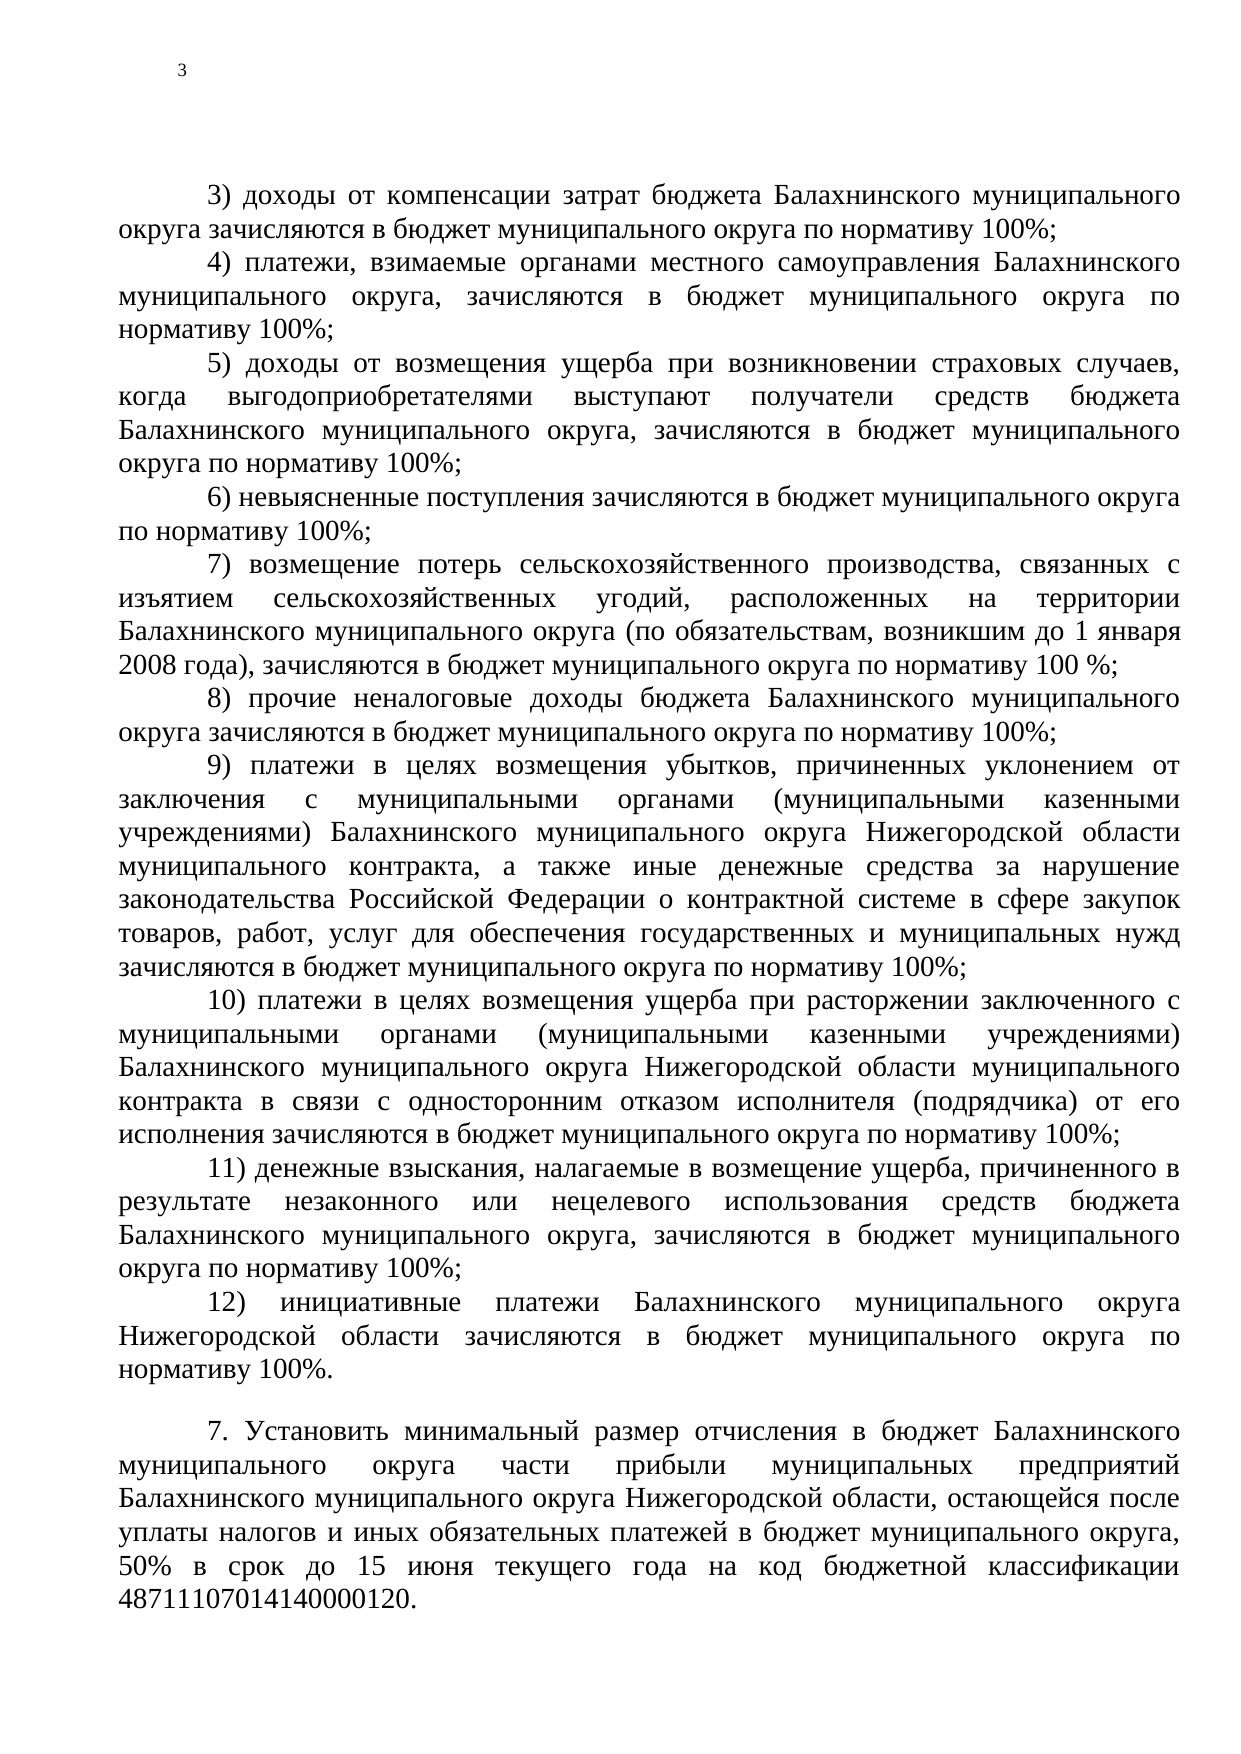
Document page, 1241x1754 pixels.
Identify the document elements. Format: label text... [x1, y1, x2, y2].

text 7. Установить минимальный размер отчисления в бюджет Балахнинского муниципального округа части прибыли муниципальных предприятий Балахнинского муниципального округа Нижегородской области, остающейся после уплаты налогов и иных обязательных платежей в бюджет муниципального округа, 50% в срок до 15 июня текущего года на код бюджетной классификации 48711107014140000120. [118, 1413, 1181, 1615]
text 9) платежи в целях возмещения убытков, причиненных уклонением от заключения с муниципальными органами (муниципальными казенными учреждениями) Балахнинского муниципального округа Нижегородской области муниципального контракта, а также иные денежные средства за нарушение законодательства Российской Федерации о контрактной системе в сфере закупок товаров, работ, услуг для обеспечения государственных и муниципальных нужд зачисляются в бюджет муниципального округа по нормативу 100%; [118, 747, 1181, 982]
text 3) доходы от компенсации затрат бюджета Балахнинского муниципального округа зачисляются в бюджет муниципального округа по нормативу 100%; [118, 177, 1181, 244]
text 5) доходы от возмещения ущерба при возникновении страховых случаев, когда выгодоприобретателями выступают получатели средств бюджета Балахнинского муниципального округа, зачисляются в бюджет муниципального округа по нормативу 100%; [118, 345, 1181, 479]
text 6) невыясненные поступления зачисляются в бюджет муниципального округа по нормативу 100%; [118, 479, 1181, 546]
text 11) денежные взыскания, налагаемые в возмещение ущерба, причиненного в результате незаконного или нецелевого использования средств бюджета Балахнинского муниципального округа, зачисляются в бюджет муниципального округа по нормативу 100%; [118, 1150, 1181, 1284]
text 12) инициативные платежи Балахнинского муниципального округа Нижегородской области зачисляются в бюджет муниципального округа по нормативу 100%. [118, 1284, 1181, 1385]
text 4) платежи, взимаемые органами местного самоуправления Балахнинского муниципального округа, зачисляются в бюджет муниципального округа по нормативу 100%; [118, 244, 1181, 345]
text 10) платежи в целях возмещения ущерба при расторжении заключенного с муниципальными органами (муниципальными казенными учреждениями) Балахнинского муниципального округа Нижегородской области муниципального контракта в связи с односторонним отказом исполнителя (подрядчика) от его исполнения зачисляются в бюджет муниципального округа по нормативу 100%; [118, 982, 1181, 1150]
text 8) прочие неналоговые доходы бюджета Балахнинского муниципального округа зачисляются в бюджет муниципального округа по нормативу 100%; [118, 680, 1181, 747]
text 7) возмещение потерь сельскохозяйственного производства, связанных с изъятием сельскохозяйственных угодий, расположенных на территории Балахнинского муниципального округа (по обязательствам, возникшим до 1 января 2008 года), зачисляются в бюджет муниципального округа по нормативу 100 %; [118, 546, 1181, 680]
